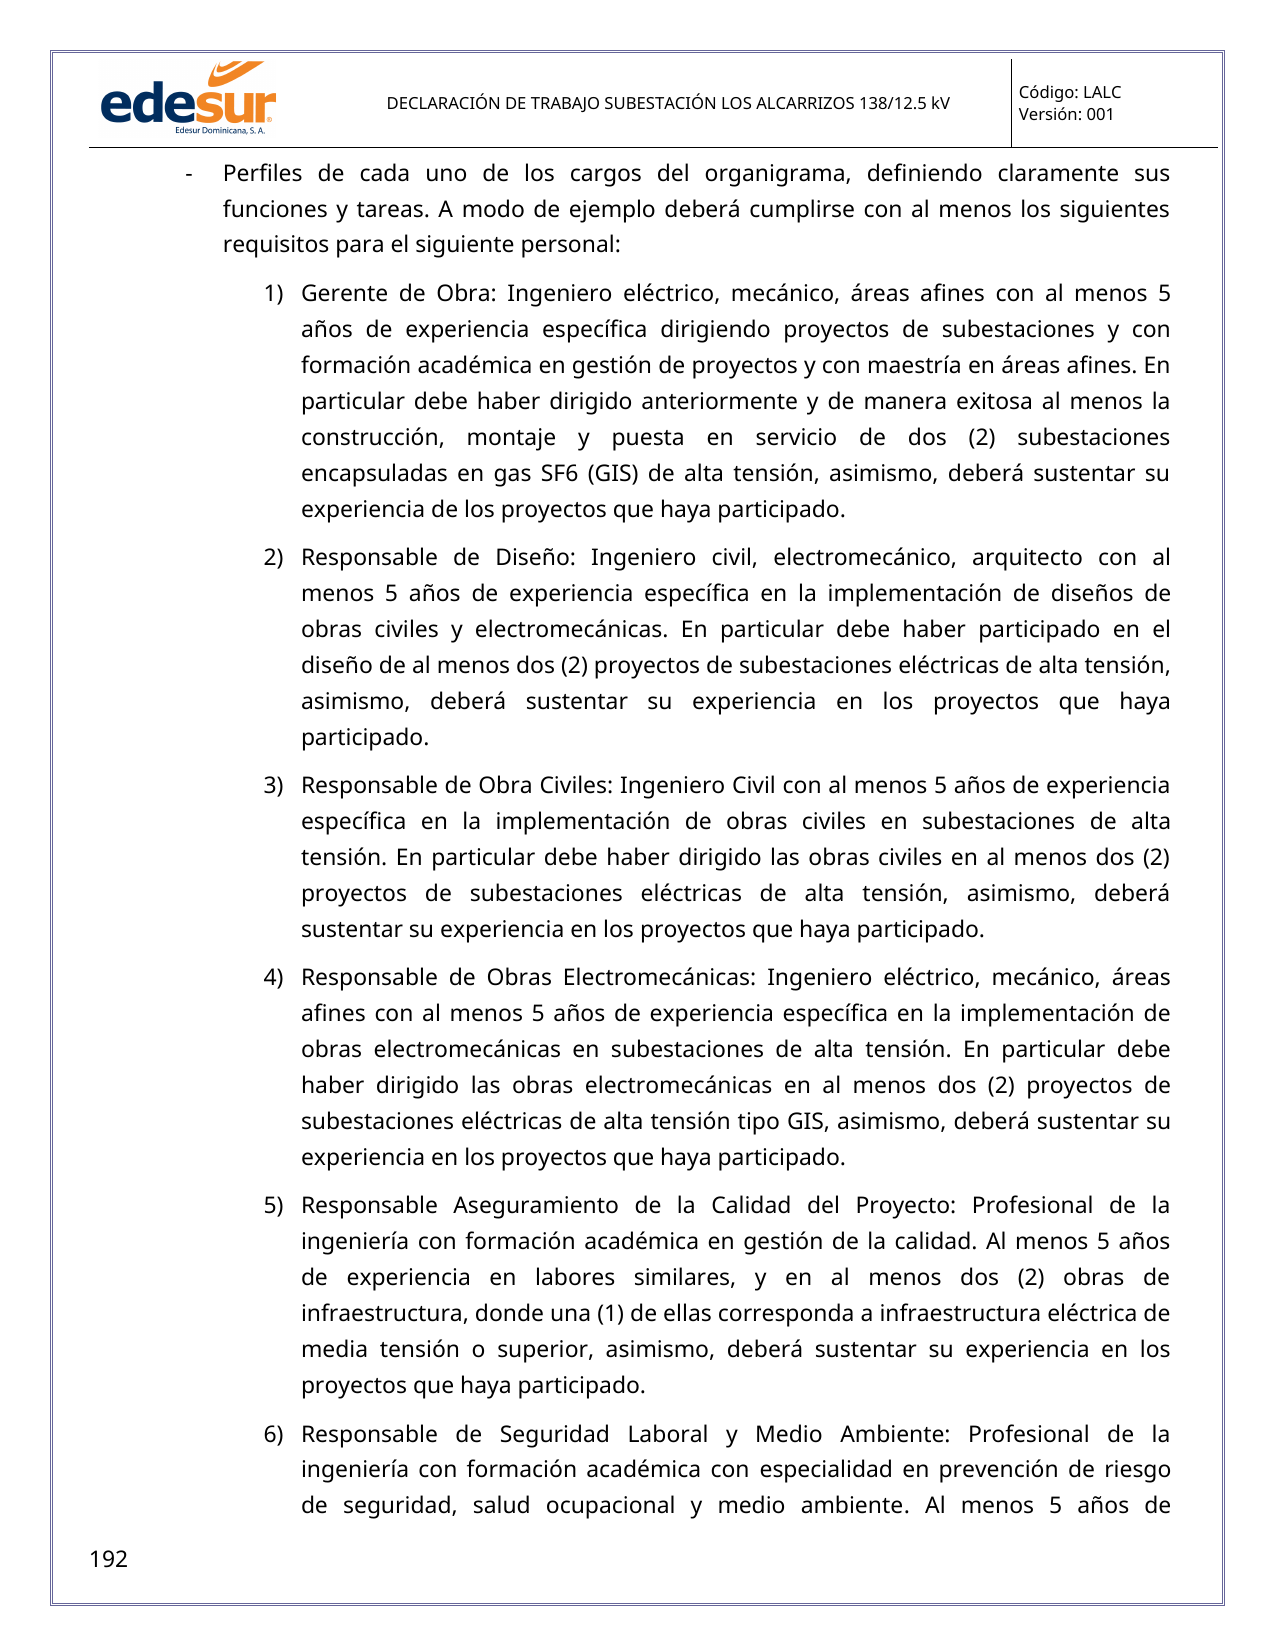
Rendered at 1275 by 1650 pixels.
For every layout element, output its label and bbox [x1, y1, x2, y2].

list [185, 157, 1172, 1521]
picture [98, 59, 277, 138]
